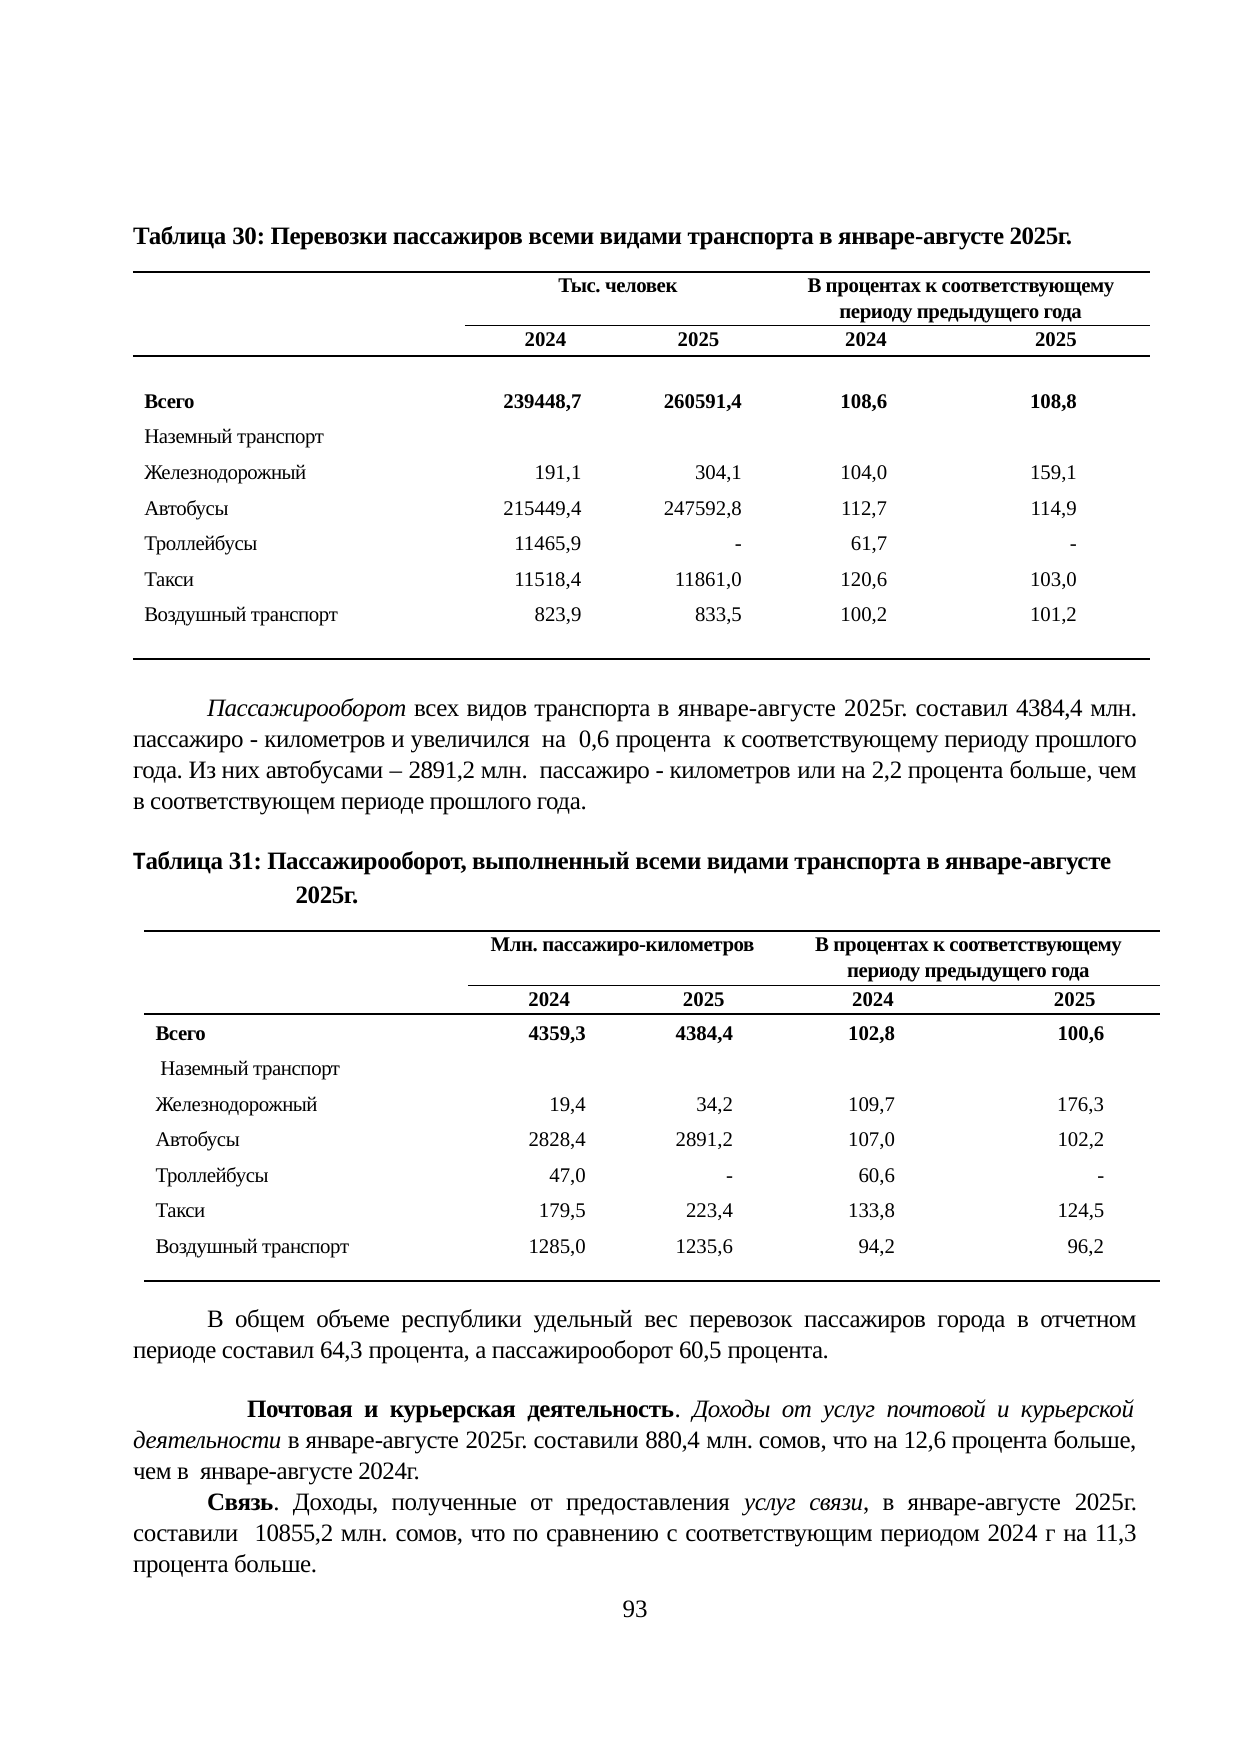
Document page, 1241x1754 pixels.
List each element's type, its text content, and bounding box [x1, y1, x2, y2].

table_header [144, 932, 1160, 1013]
text Почтовая и курьерская деятельность. Доходы от услуг почтовой и курьерской деятельности в январе-августе 2025г. составили 880,4 млн. сомов, что на 12,6 процента больше, чем в январе-августе 2024г. [133, 1394, 1137, 1485]
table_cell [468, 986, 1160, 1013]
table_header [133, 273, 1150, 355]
text Пассажирооборот всех видов транспорта в январе-августе 2025г. составил 4384,4 млн. пассажиро - километров и увеличился на 0,6 процента к соответствующему периоду прошлого года. Из них автобусами – 2891,2 млн. пассажиро - километров или на 2,2 процента больше, чем в соответствующем периоде прошлого года. [133, 693, 1137, 814]
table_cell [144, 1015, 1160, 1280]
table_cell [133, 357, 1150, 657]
text В общем объеме республики удельный вес перевозок пассажиров города в отчетном периоде составил 64,3 процента, а пассажирооборот 60,5 процента. [133, 1304, 1137, 1364]
text Таблица 30: Перевозки пассажиров всеми видами транспорта в январе-августе 2025г. [133, 221, 1137, 250]
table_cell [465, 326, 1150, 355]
text Таблица 31: Пассажирооборот, выполненный всеми видами транспорта в январе-августе 2025г. [133, 845, 1152, 909]
text Связь. Доходы, полученные от предоставления услуг связи, в январе-августе 2025г. составили 10855,2 млн. сомов, что по сравнению с соответствующим периодом 2024 г на 11,3 процента больше. [133, 1487, 1137, 1578]
